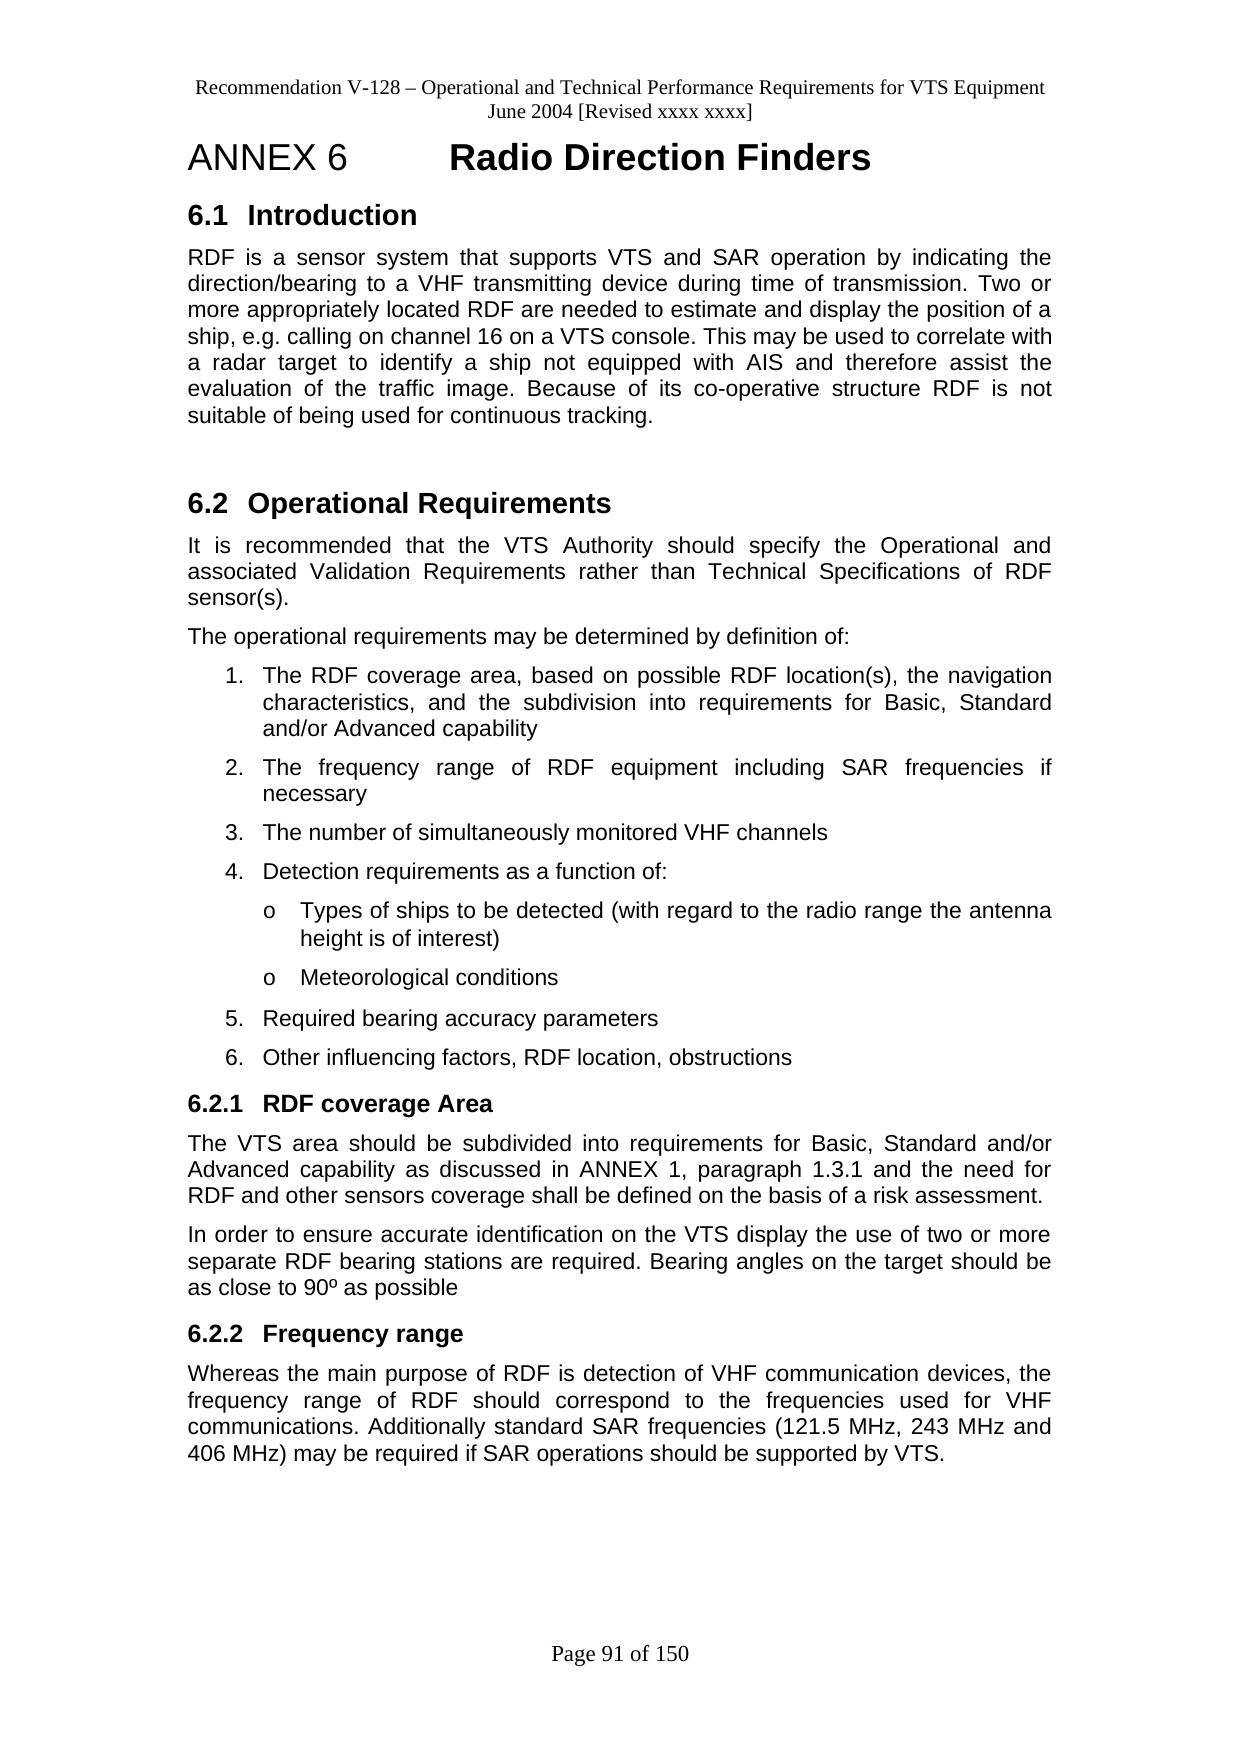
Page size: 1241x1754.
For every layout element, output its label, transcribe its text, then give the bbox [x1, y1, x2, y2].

list Meteorological conditions [262, 964, 1053, 992]
subtitle Radio Direction Finders [187, 136, 1053, 179]
text The operational requirements may be determined by definition of: [187, 623, 1053, 649]
list Types of ships to be detected (with regard to the radio range the antenna height is of interest) [262, 897, 1053, 951]
subtitle Operational Requirements [187, 486, 1053, 519]
list Other influencing factors, RDF location, obstructions [225, 1043, 1053, 1070]
list Required bearing accuracy parameters [225, 1004, 1053, 1031]
text Whereas the main purpose of RDF is detection of VHF communication devices, the frequency range of RDF should correspond to the frequencies used for VHF communications. Additionally standard SAR frequencies (121.5 MHz, 243 MHz and 406 MHz) may be required if SAR operations should be supported by VTS. [187, 1360, 1053, 1466]
subtitle RDF coverage Area [187, 1088, 1053, 1117]
list Detection requirements as a function of: [225, 858, 1053, 884]
list The RDF coverage area, based on possible RDF location(s), the navigation characteristics, and the subdivision into requirements for Basic, Standard and/or Advanced capability [225, 662, 1053, 741]
list The frequency range of RDF equipment including SAR frequencies if necessary [225, 754, 1053, 806]
list The number of simultaneously monitored VHF channels [225, 819, 1053, 845]
text The VTS area should be subdivided into requirements for Basic, Standard and/or Advanced capability as discussed in ANNEX 1, paragraph 1.3.1 and the need for RDF and other sensors coverage shall be defined on the basis of a risk assessment. [187, 1130, 1053, 1209]
subtitle Introduction [187, 197, 1053, 231]
text RDF is a sensor system that supports VTS and SAR operation by indicating the direction/bearing to a VHF transmitting device during time of transmission. Two or more appropriately located RDF are needed to estimate and display the position of a ship, e.g. calling on channel 16 on a VTS console. This may be used to correlate with a radar target to identify a ship not equipped with AIS and therefore assist the evaluation of the traffic image. Because of its co-operative structure RDF is not suitable of being used for continuous tracking. [187, 243, 1053, 428]
text It is recommended that the VTS Authority should specify the Operational and associated Validation Requirements rather than Technical Specifications of RDF sensor(s). [187, 532, 1053, 611]
text In order to ensure accurate identification on the VTS display the use of two or more separate RDF bearing stations are required. Bearing angles on the target should be as close to 90º as possible [187, 1221, 1053, 1300]
subtitle Frequency range [187, 1319, 1053, 1348]
